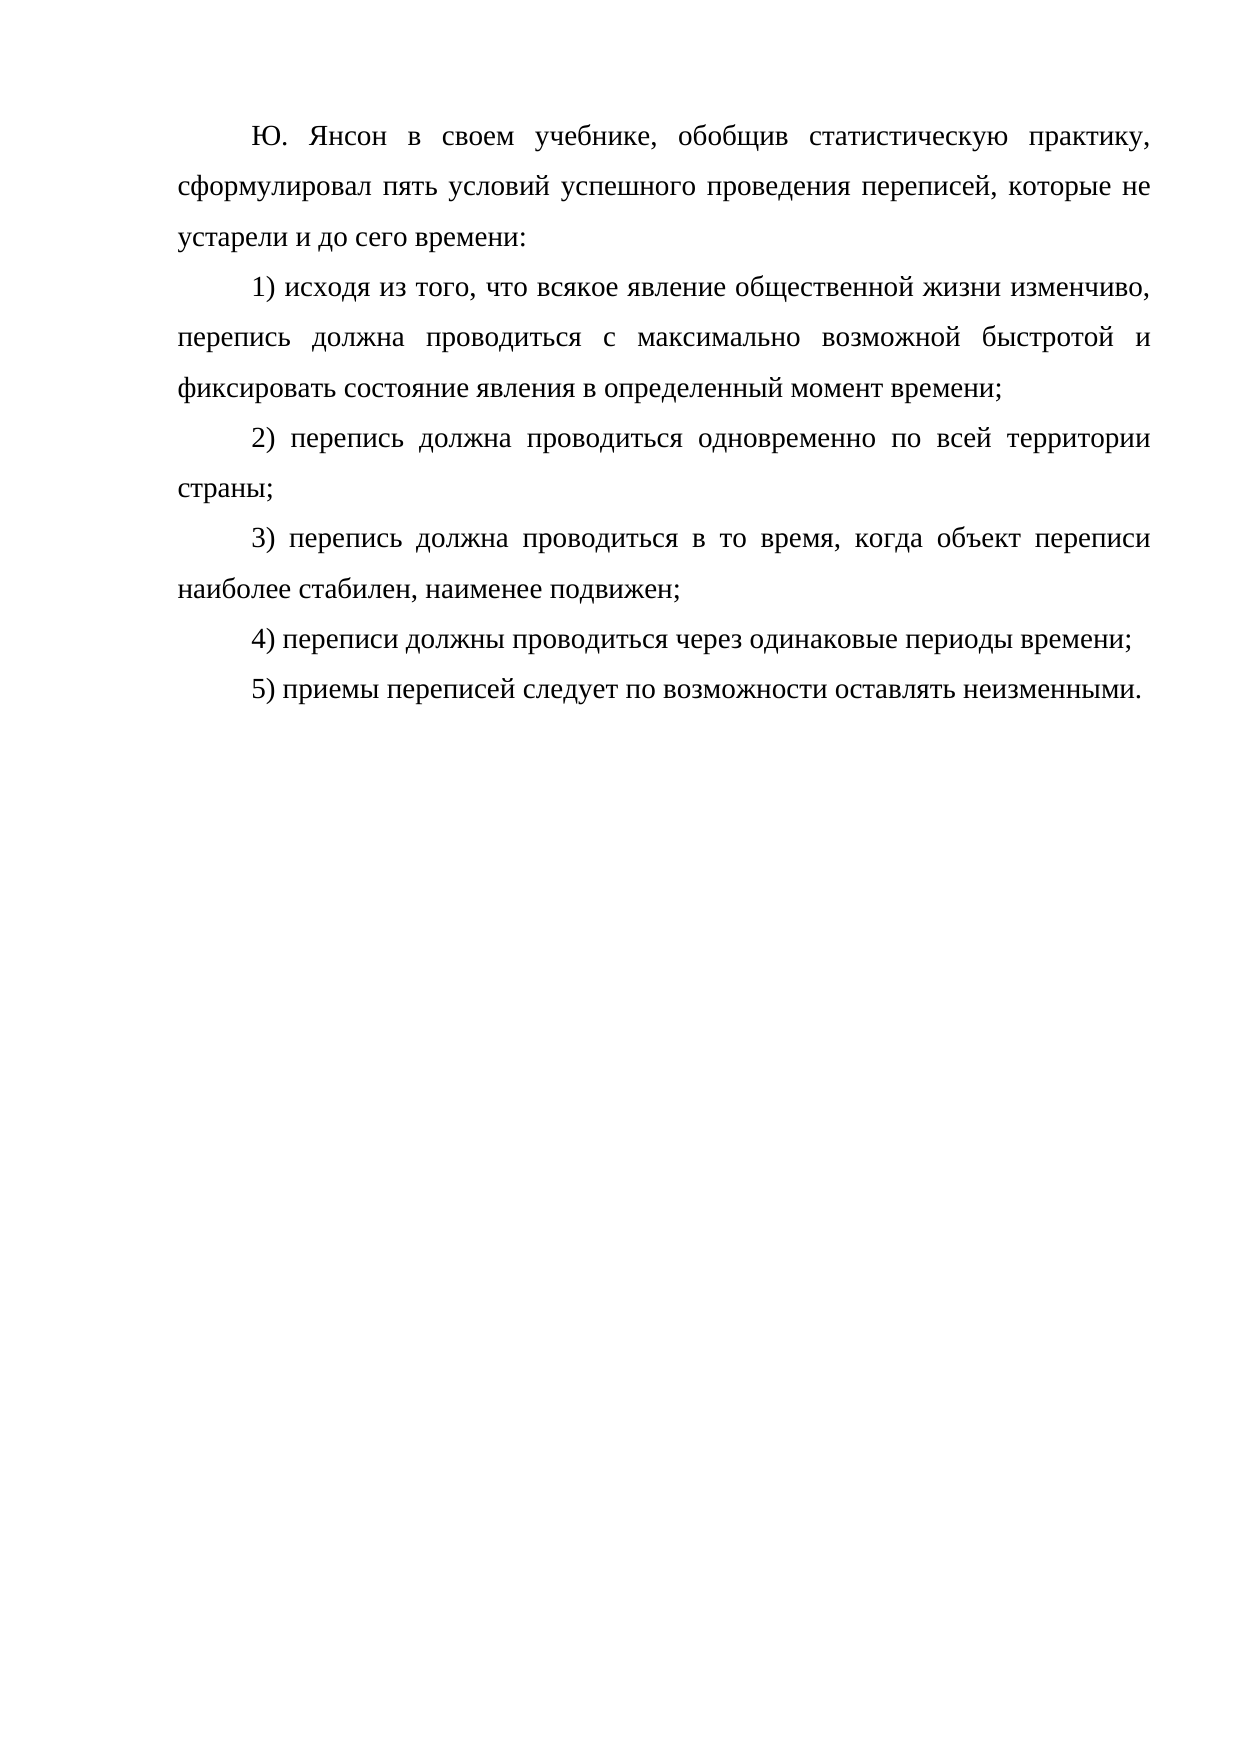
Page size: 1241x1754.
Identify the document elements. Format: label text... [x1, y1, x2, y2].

title 2) перепись должна проводиться одновременно по всей территории страны; [177, 420, 1152, 504]
title 5) приемы переписей следует по возможности оставлять неизменными. [177, 672, 1152, 705]
title 1) исходя из того, что всякое явление общественной жизни изменчиво, перепись должна проводиться с максимально возможной быстротой и фиксировать состояние явления в определенный момент времени; [177, 269, 1152, 403]
title 3) перепись должна проводиться в то время, когда объект переписи наиболее стабилен, наименее подвижен; [177, 521, 1152, 604]
title Ю. Янсон в своем учебнике, обобщив статистическую практику, сформулировал пять условий успешного проведения переписей, которые не устарели и до сего времени: [177, 118, 1152, 252]
title 4) переписи должны проводиться через одинаковые периоды времени; [177, 621, 1152, 655]
